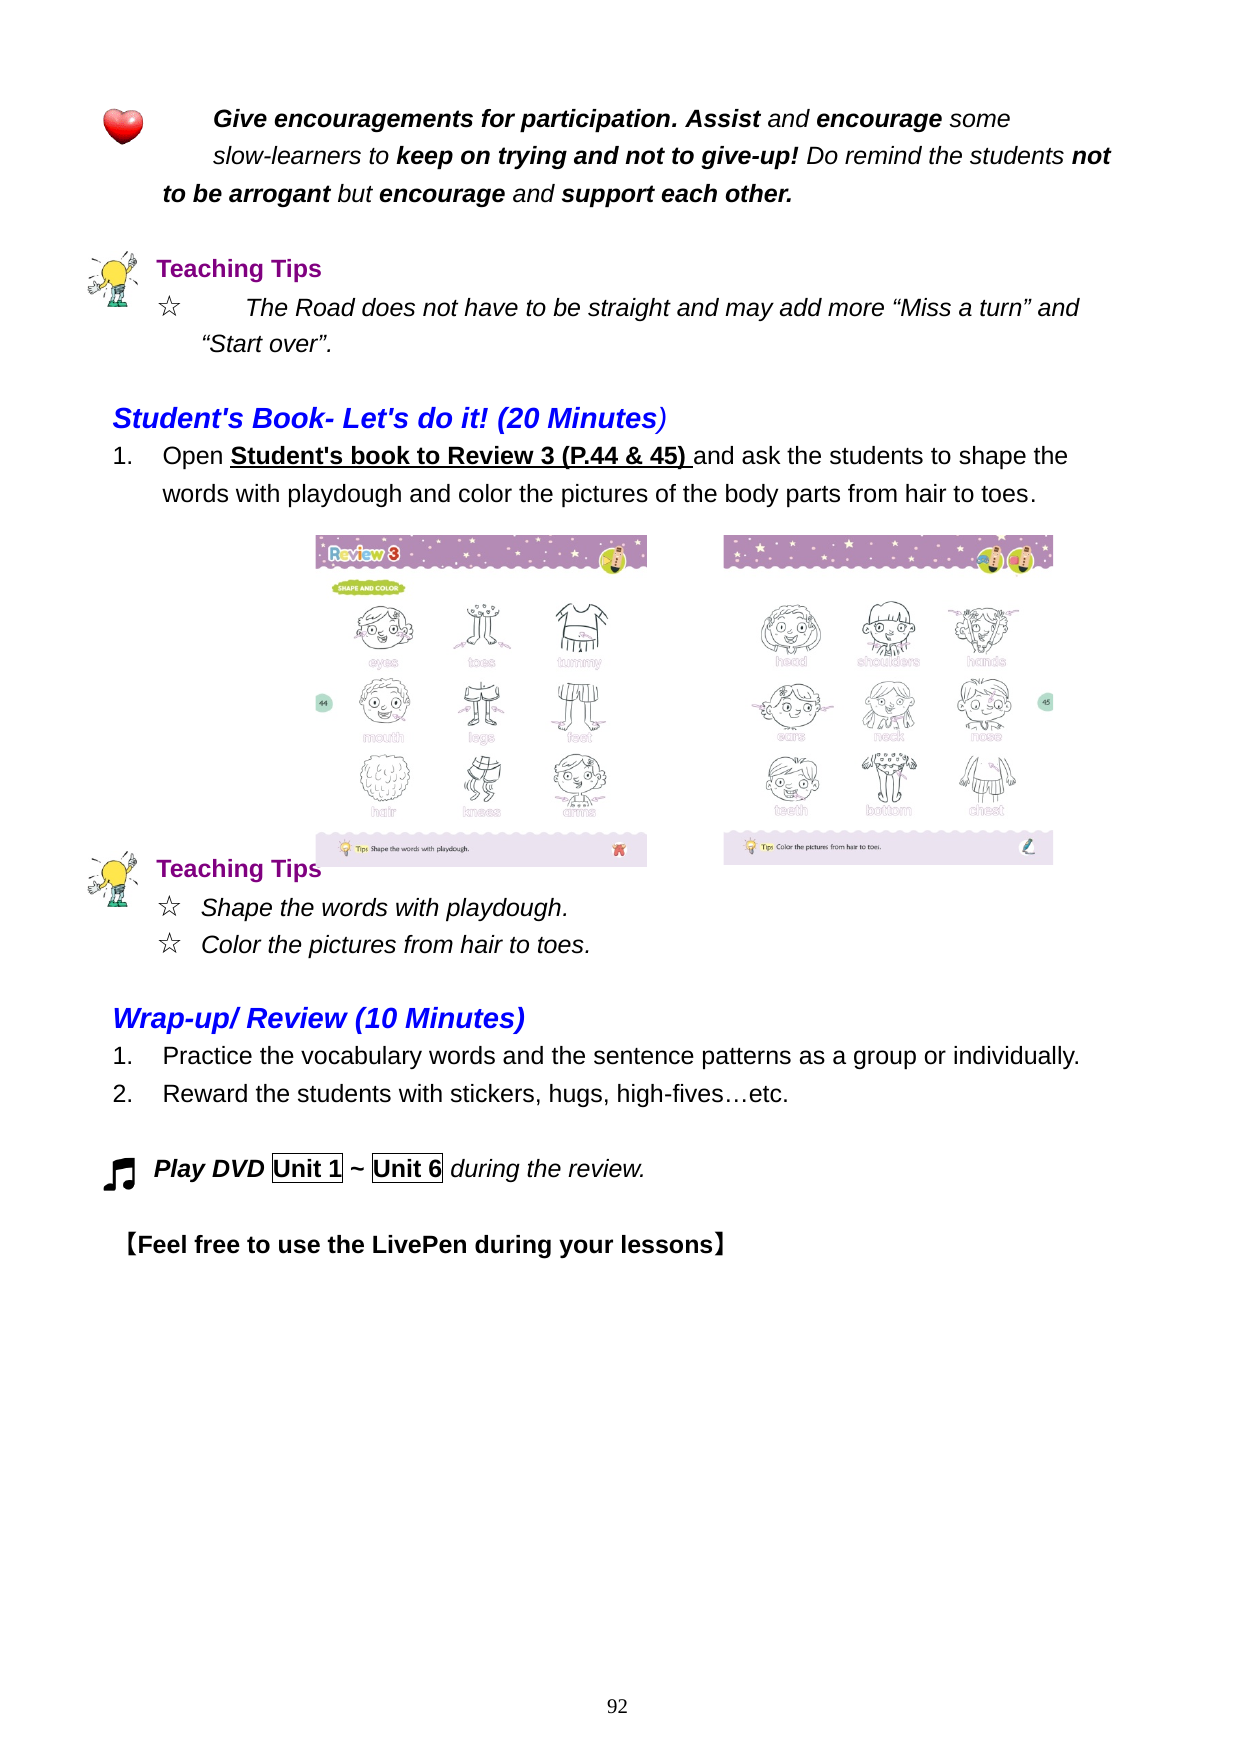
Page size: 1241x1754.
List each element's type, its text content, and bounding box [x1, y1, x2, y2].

text Teaching Tips [112, 249, 1122, 287]
picture [315, 535, 647, 867]
picture [87, 251, 138, 305]
text Play DVD Unit 1 ~ Unit 6 during the review. [112, 1149, 1122, 1187]
text Student's Book- Let's do it! (20 Minutes) [112, 399, 1122, 437]
list Color the pictures from hair to toes. [127, 924, 1122, 962]
text 【Feel free to use the LivePen during your lessons】 [112, 1224, 1122, 1262]
picture [101, 106, 144, 147]
list The Road does not have to be straight and may add more “Miss a turn” and “Start over”. [112, 287, 1122, 362]
list Reward the students with stickers, hugs, high-fives…etc. [112, 1074, 1122, 1112]
text slow-learners to keep on trying and not to give-up! Do remind the students not to be arrogant but encourage and support each other. [162, 137, 1122, 212]
picture [103, 1157, 135, 1189]
list Practice the vocabulary words and the sentence patterns as a group or individually. [112, 1037, 1122, 1074]
list Open Student's book to Review 3 (P.44 & 45) and ask the students to shape the words with playdough and color the pictures of the body parts from hair to toes. [112, 437, 1122, 512]
text Teaching Tips [112, 849, 1122, 887]
picture [87, 851, 138, 905]
text Wrap-up/ Review (10 Minutes) [112, 999, 1122, 1037]
picture [723, 535, 1054, 865]
list Shape the words with playdough. [112, 887, 1122, 924]
text Give encouragements for participation. Assist and encourage some [162, 99, 1122, 137]
